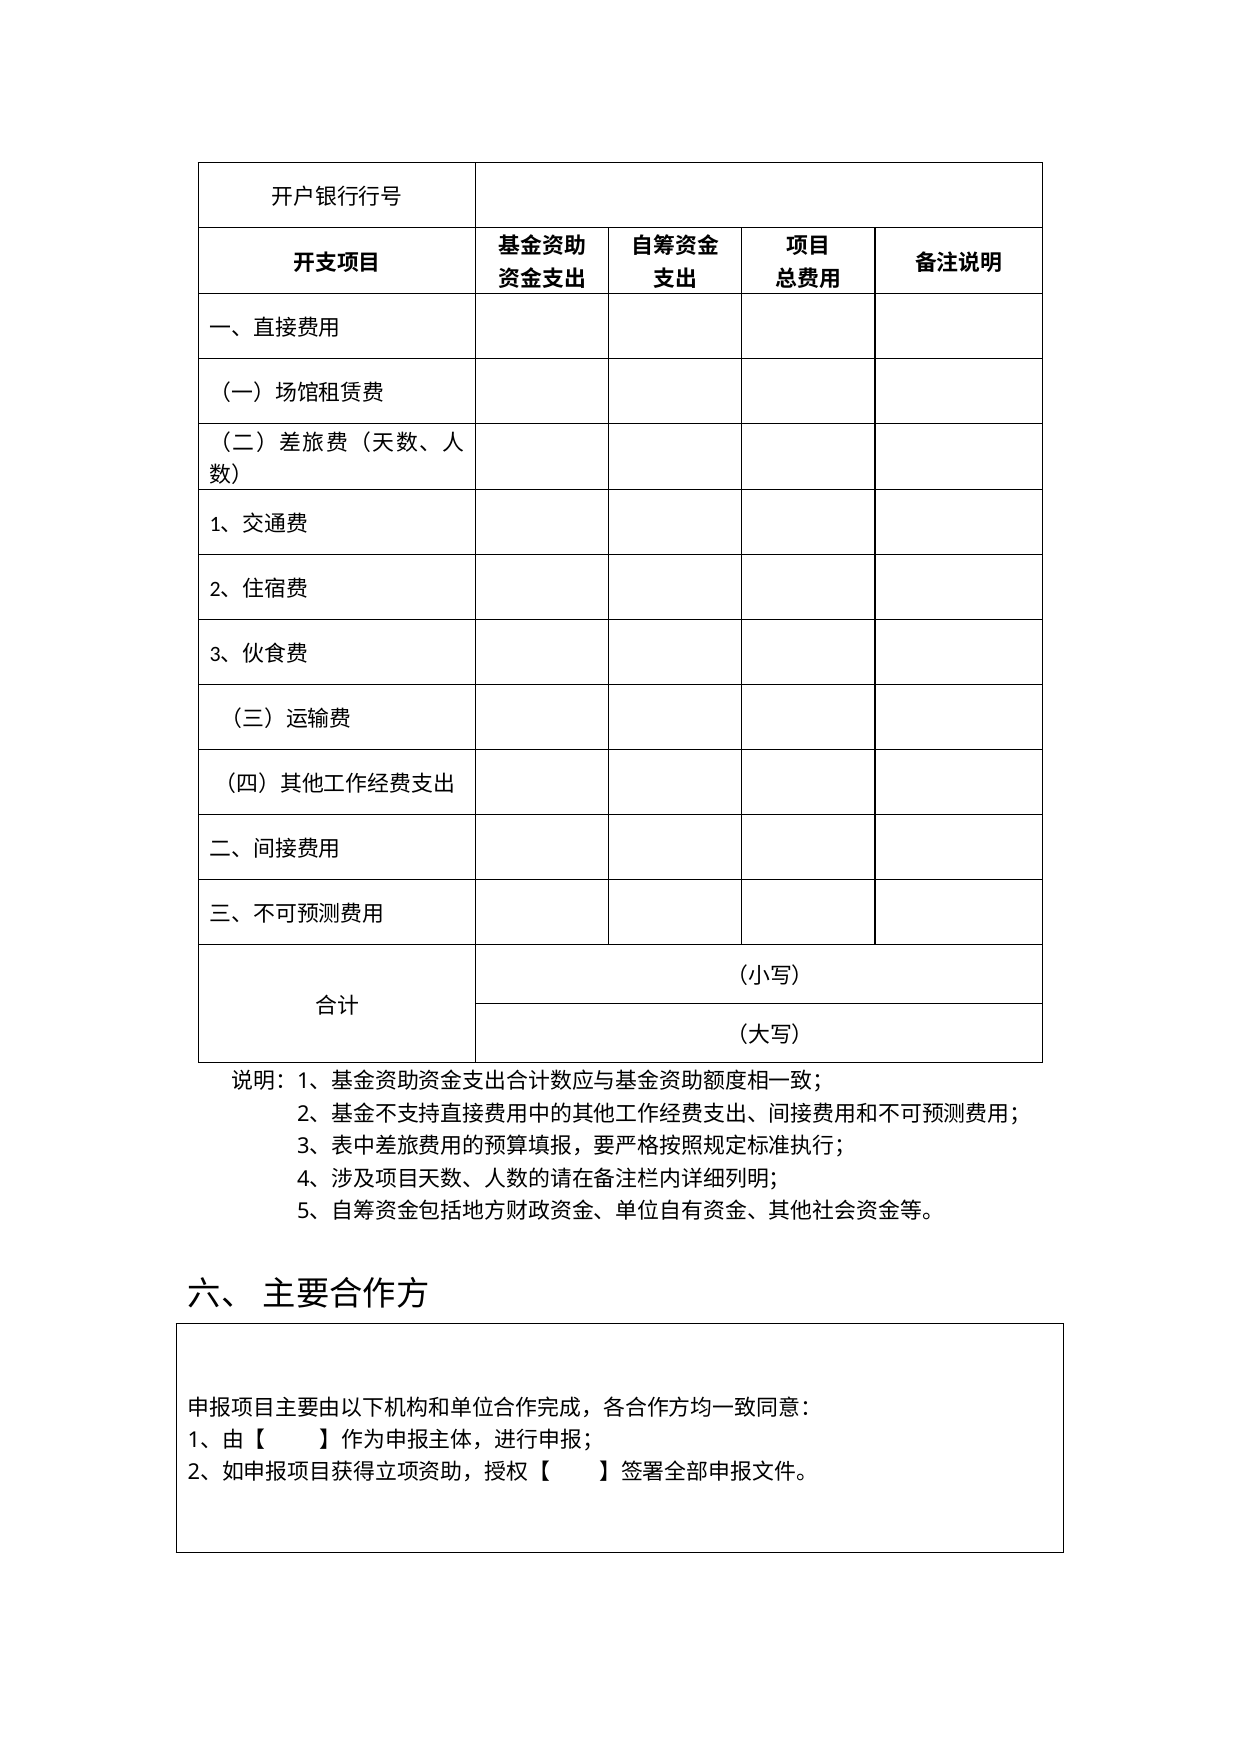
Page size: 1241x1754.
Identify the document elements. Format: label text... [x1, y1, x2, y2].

table_cell 一、直接费用 [199, 294, 475, 358]
table_cell 1、交通费 [199, 490, 475, 554]
table_cell [876, 620, 1042, 684]
table_cell [876, 294, 1042, 358]
table_cell 开支项目 [199, 228, 475, 293]
table_cell [609, 555, 741, 619]
table_cell [742, 294, 874, 358]
table_header 申报项目主要由以下机构和单位合作完成，各合作方均一致同意： 1、由【 】作为申报主体，进行申报； 2、如申报项目获得立项资助，授权【 】签署全部申报文件。 [177, 1324, 1063, 1552]
table_cell [609, 750, 741, 814]
table_cell [476, 294, 608, 358]
table_cell 备注说明 [876, 228, 1042, 293]
table_cell [742, 880, 874, 944]
table_cell [476, 163, 1042, 227]
table_cell （小写） [476, 945, 1042, 1003]
table_cell [876, 359, 1042, 423]
table_cell [876, 880, 1042, 944]
table_cell 2、住宿费 [199, 555, 475, 619]
table_cell [609, 620, 741, 684]
table_cell [609, 880, 741, 944]
table_cell 三、不可预测费用 [199, 880, 475, 944]
table_cell （大写） [476, 1004, 1042, 1062]
table_cell [742, 685, 874, 749]
table_cell [476, 424, 608, 489]
list 说明：1、基金资助资金支出合计数应与基金资助额度相一致； [231, 1063, 1053, 1096]
table_cell 基金资助 资金支出 [476, 228, 608, 293]
table_cell [742, 359, 874, 423]
table_cell [609, 359, 741, 423]
table_cell （四）其他工作经费支出 [199, 750, 475, 814]
table_cell 二、间接费用 [199, 815, 475, 879]
table_cell [476, 880, 608, 944]
list 4、涉及项目天数、人数的请在备注栏内详细列明； [231, 1161, 1053, 1193]
table_cell [609, 685, 741, 749]
table_cell [742, 815, 874, 879]
table_cell （二）差旅费（天数、人数） [199, 424, 475, 489]
table_cell [742, 555, 874, 619]
table_cell 3、伙食费 [199, 620, 475, 684]
table_cell （一）场馆租赁费 [199, 359, 475, 423]
table_cell [876, 685, 1042, 749]
table_cell 开户银行行号 [199, 163, 475, 227]
table_cell [876, 555, 1042, 619]
table_cell [476, 620, 608, 684]
list 5、自筹资金包括地方财政资金、单位自有资金、其他社会资金等。 [231, 1193, 1053, 1226]
table_cell 自筹资金 支出 [609, 228, 741, 293]
table_cell [476, 815, 608, 879]
table_cell [742, 750, 874, 814]
table_cell [476, 359, 608, 423]
table_cell [476, 685, 608, 749]
table_cell 项目 总费用 [742, 228, 874, 293]
table_cell [609, 490, 741, 554]
table_cell [609, 424, 741, 489]
table_cell [742, 490, 874, 554]
list 主要合作方 [187, 1258, 1053, 1323]
table_cell [876, 815, 1042, 879]
table_cell [742, 620, 874, 684]
table_cell （三）运输费 [199, 685, 475, 749]
table_cell [476, 750, 608, 814]
table_cell [742, 424, 874, 489]
table_cell [876, 424, 1042, 489]
list 3、表中差旅费用的预算填报，要严格按照规定标准执行； [231, 1128, 1053, 1161]
table_cell [876, 750, 1042, 814]
table_cell [476, 490, 608, 554]
table_cell [609, 815, 741, 879]
list 2、基金不支持直接费用中的其他工作经费支出、间接费用和不可预测费用； [231, 1096, 1053, 1128]
table_cell 合计 [199, 945, 475, 1062]
table_cell [476, 555, 608, 619]
table_cell [876, 490, 1042, 554]
table_cell [609, 294, 741, 358]
